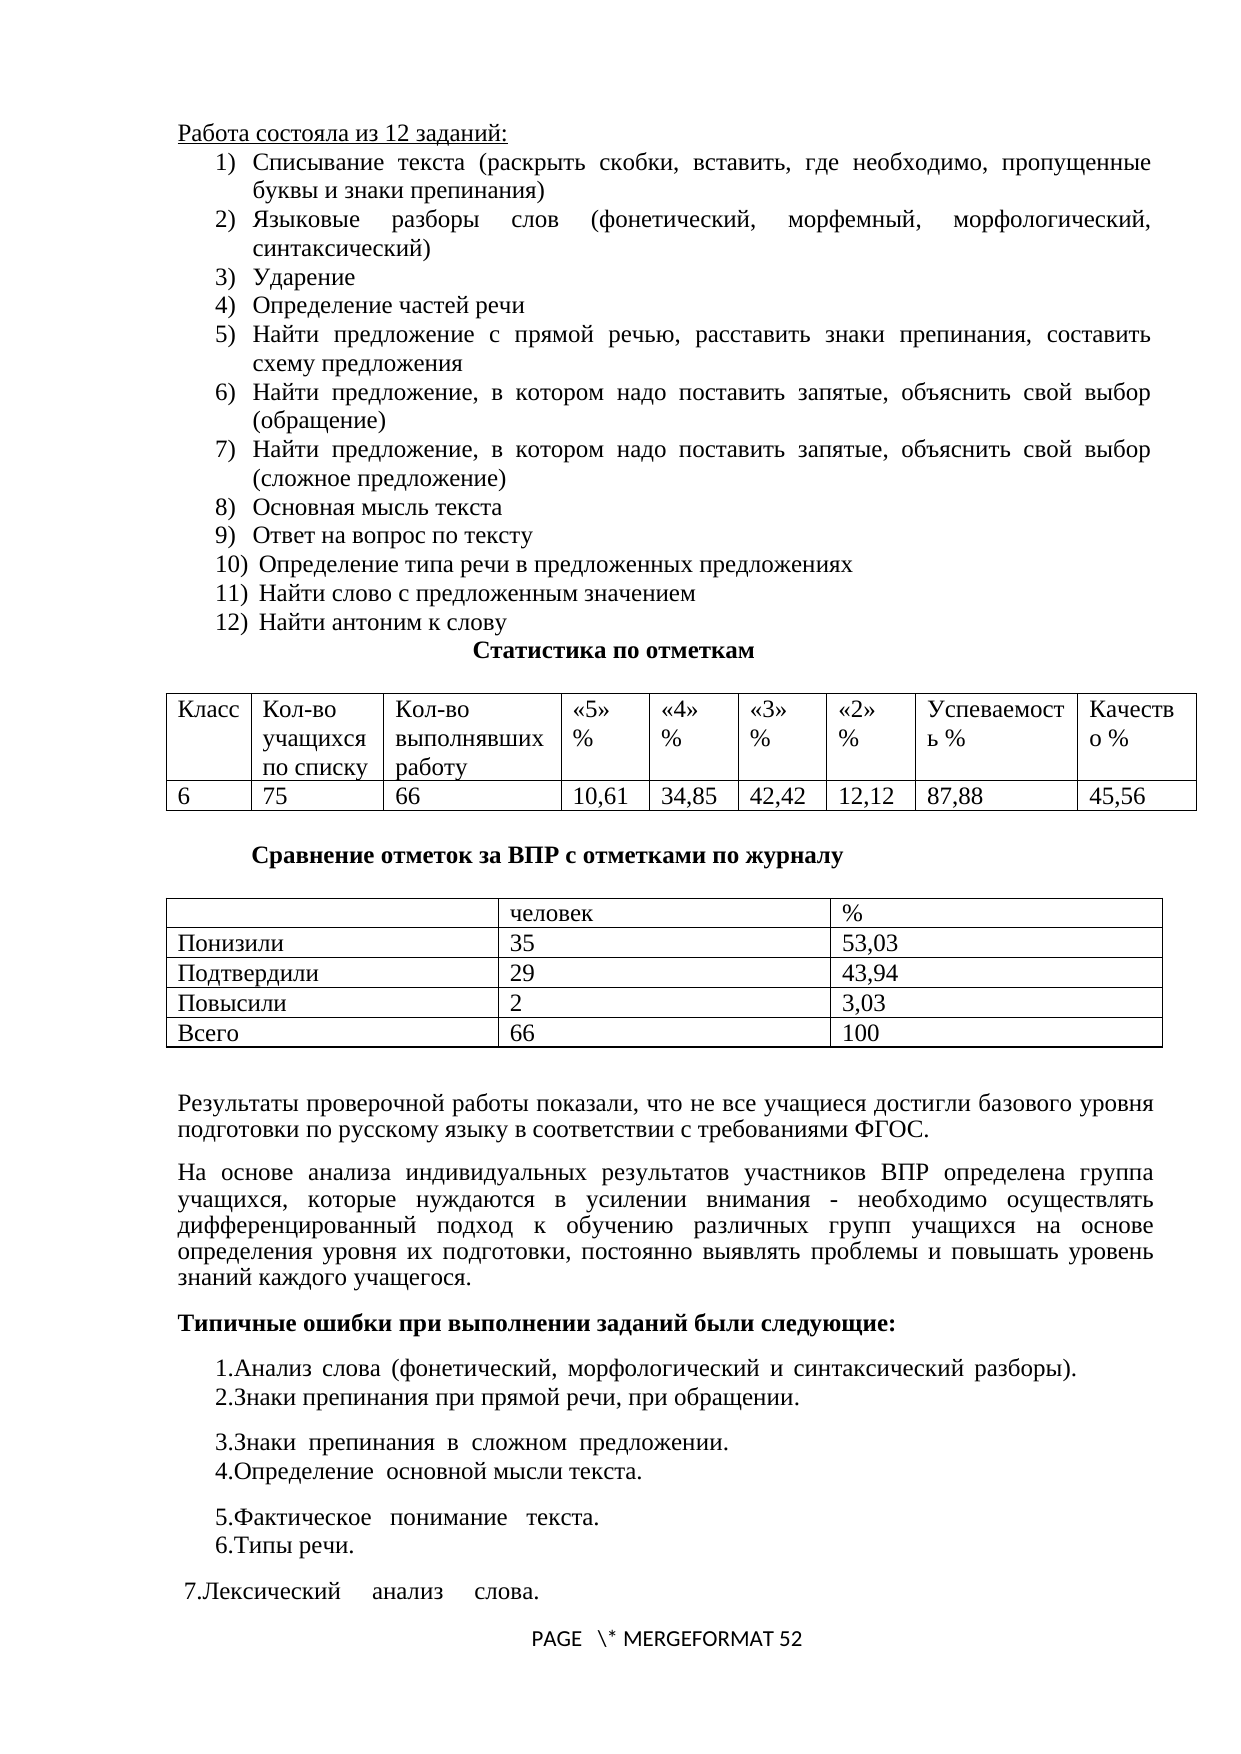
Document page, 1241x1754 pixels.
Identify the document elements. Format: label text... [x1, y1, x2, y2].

list Определение типа речи в предложенных предложениях [215, 549, 1152, 578]
table_header % [831, 899, 1162, 927]
list Определение частей речи [215, 291, 1152, 319]
text 5.Фактическое понимание текста. 6.Типы речи. [215, 1502, 600, 1559]
list Основная мысль текста [215, 492, 1152, 521]
table_cell 10,61 [562, 781, 649, 810]
list Найти слово с предложенным значением [215, 578, 1152, 607]
table_cell 6 [167, 781, 251, 810]
table_cell 34,85 [650, 781, 738, 810]
list Статистика по отметкам [400, 636, 1152, 664]
table_cell 66 [384, 781, 561, 810]
list Списывание текста (раскрыть скобки, вставить, где необходимо, пропущенные буквы и знаки препинания) [215, 147, 1152, 204]
list Найти предложение с прямой речью, расставить знаки препинания, составить схему предложения [215, 319, 1152, 377]
list Языковые разборы слов (фонетический, морфемный, морфологический, синтаксический) [215, 204, 1152, 262]
table_header «3» % [739, 694, 826, 780]
table_cell 66 [499, 1018, 830, 1046]
table_header «2» % [827, 694, 915, 780]
table_cell 100 [831, 1018, 1162, 1046]
table_cell Всего [167, 1018, 498, 1046]
table_header [167, 899, 498, 927]
list Ответ на вопрос по тексту [215, 521, 1152, 549]
list Ударение [215, 262, 1152, 291]
table_cell 53,03 [831, 928, 1162, 957]
table_header Качество % [1078, 694, 1196, 780]
table_cell 75 [252, 781, 383, 810]
text 1.Анализ слова (фонетический, морфологический и синтаксический разборы). 2.Знаки препинания при прямой речи, при обращении. [215, 1353, 1077, 1411]
table_cell 2 [499, 988, 830, 1017]
text На основе анализа индивидуальных результатов участников ВПР определена группа учащихся, которые нуждаются в усилении внимания - необходимо осуществлять дифференцированный подход к обучению различных групп учащихся на основе определения уровня их подготовки, постоянно выявлять проблемы и повышать уровень знаний каждого учащегося. [177, 1160, 1154, 1291]
list Найти предложение, в котором надо поставить запятые, объяснить свой выбор (обращение) [215, 377, 1152, 434]
table_cell Повысили [167, 988, 498, 1017]
table_cell 35 [499, 928, 830, 957]
table_header «4» % [650, 694, 738, 780]
list Найти антоним к слову [215, 607, 1152, 636]
table_header Успеваемость % [916, 694, 1077, 780]
table_cell Понизили [167, 928, 498, 957]
table_cell 29 [499, 958, 830, 987]
table_header Кол-во выполнявших работу [384, 694, 561, 780]
table_header Класс [167, 694, 251, 780]
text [170, 1576, 539, 1604]
table_header «5» % [562, 694, 649, 780]
table_cell 12,12 [827, 781, 915, 810]
list Найти предложение, в котором надо поставить запятые, объяснить свой выбор (сложное предложение) [215, 434, 1152, 492]
table_cell 43,94 [831, 958, 1162, 987]
table_header человек [499, 899, 830, 927]
table_cell 45,56 [1078, 781, 1196, 810]
text Результаты проверочной работы показали, что не все учащиеся достигли базового уровня подготовки по русскому языку в соответствии с требованиями ФГОС. [177, 1091, 1154, 1143]
table_cell 3,03 [831, 988, 1162, 1017]
table_cell 87,88 [916, 781, 1077, 810]
table_cell 42,42 [739, 781, 826, 810]
table_cell Подтвердили [167, 958, 498, 987]
text Сравнение отметок за ВПР с отметками по журналу [177, 840, 1152, 869]
text 3.Знаки препинания в сложном предложении. 4.Определение основной мысли текста. [215, 1427, 729, 1485]
text Типичные ошибки при выполнении заданий были следующие: [177, 1308, 1154, 1337]
table_header Кол-во учащихся по списку [252, 694, 383, 780]
text Работа состояла из 12 заданий: [177, 118, 1152, 147]
